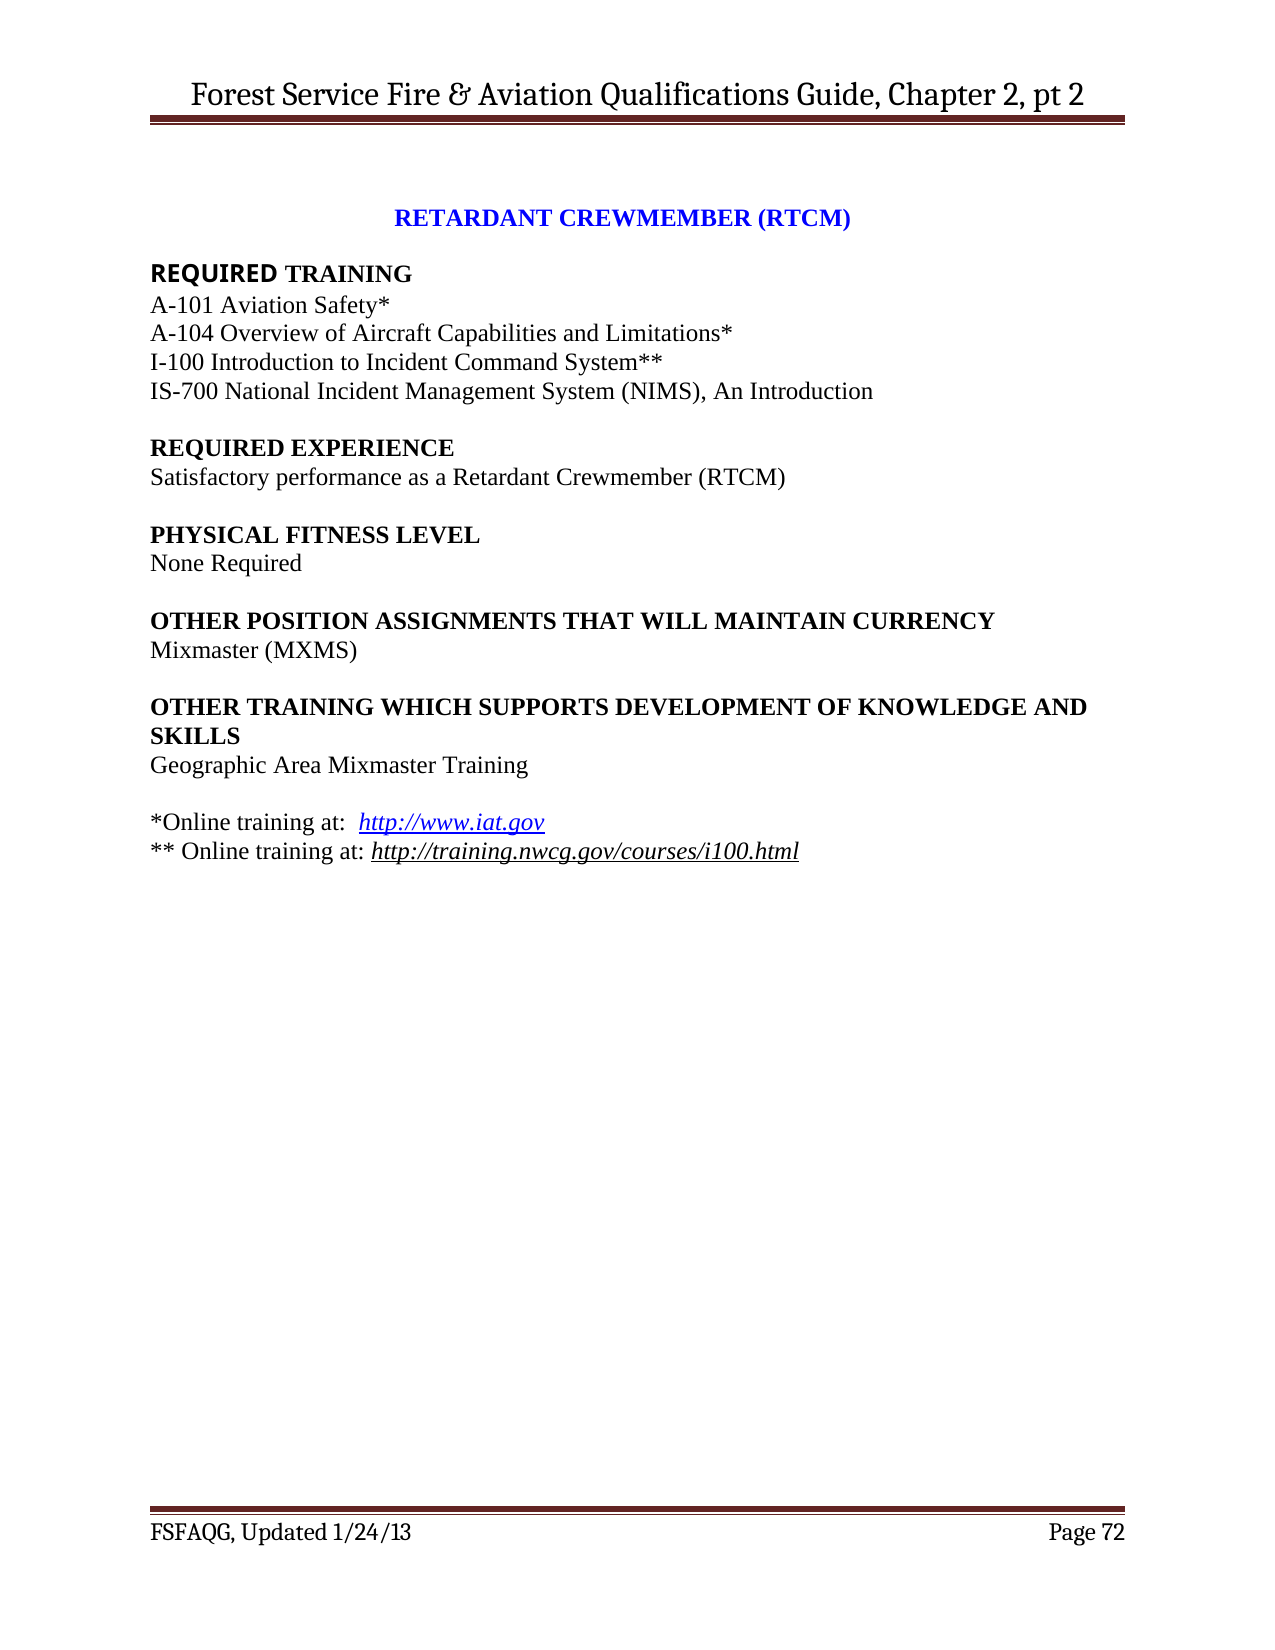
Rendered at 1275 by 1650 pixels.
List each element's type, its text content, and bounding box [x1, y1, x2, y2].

table_cell OTHER POSITION ASSIGNMENTS THAT WILL MAINTAIN CURRENCY Mixmaster (MXMS) [139, 606, 1106, 692]
table_cell PHYSICAL FITNESS LEVEL None Required [139, 520, 1106, 606]
table_cell ** Online training at: http://training.nwcg.gov/courses/i100.html [139, 836, 1106, 893]
table_header RETARDANT CREWMEMBER (RTCM) [139, 179, 1106, 256]
table_cell REQUIRED TRAINING A-101 Aviation Safety* A-104 Overview of Aircraft Capabilities and Limitations* I-100 Introduction to Incident Command System** IS-700 National Incident Management System (NIMS), An Introduction [139, 256, 1106, 433]
table_cell REQUIRED EXPERIENCE Satisfactory performance as a Retardant Crewmember (RTCM) [139, 434, 1106, 520]
table_cell OTHER TRAINING WHICH SUPPORTS DEVELOPMENT OF KNOWLEDGE AND SKILLS Geographic Area Mixmaster Training *Online training at: http://www.iat.gov [139, 692, 1106, 836]
